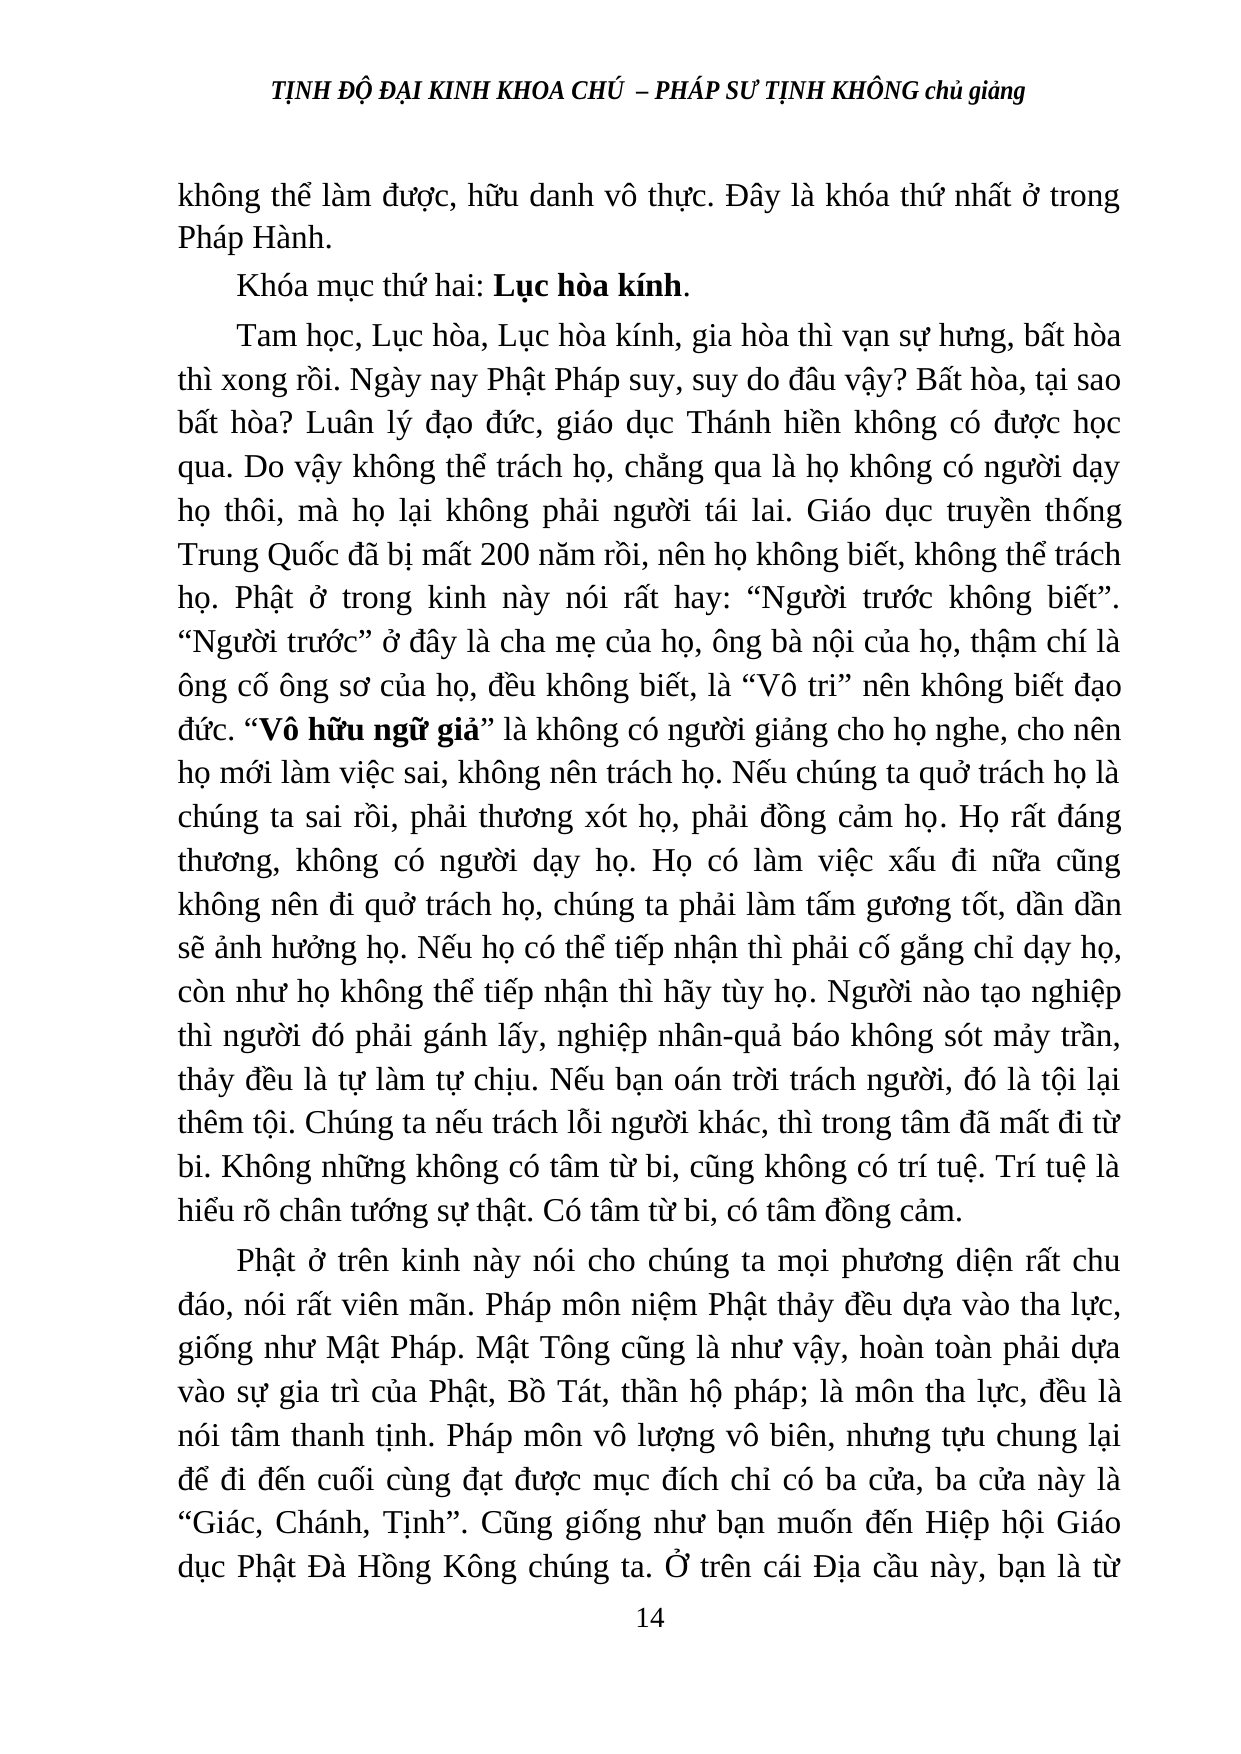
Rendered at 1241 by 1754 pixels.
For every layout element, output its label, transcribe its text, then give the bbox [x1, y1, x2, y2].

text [177, 1234, 1122, 1584]
text Tam học, Lục hòa, Lục hòa kính, gia hòa thì vạn sự hưng, bất hòa thì xong rồi. Ngày nay Phật Pháp suy, suy do đâu vậy? Bất hòa, tại sao bất hòa? Luân lý đạo đức, giáo dục Thánh hiền không có được học qua. Do vậy không thể trách họ, chẳng qua là họ không có người dạy họ thôi, mà họ lại không phải người tái lai. Giáo dục truyền thống Trung Quốc đã bị mất 200 năm rồi, nên họ không biết, không thể trách họ. Phật ở trong kinh này nói rất hay: “Người trước không biết”. “Người trước” ở đây là cha mẹ của họ, ông bà nội của họ, thậm chí là ông cố ông sơ của họ, đều không biết, là “Vô tri” nên không biết đạo đức. “Vô hữu ngữ giả” là không có người giảng cho họ nghe, cho nên họ mới làm việc sai, không nên trách họ. Nếu chúng ta quở trách họ là chúng ta sai rồi, phải thương xót họ, phải đồng cảm họ. Họ rất đáng thương, không có người dạy họ. Họ có làm việc xấu đi nữa cũng không nên đi quở trách họ, chúng ta phải làm tấm gương tốt, dần dần sẽ ảnh hưởng họ. Nếu họ có thể tiếp nhận thì phải cố gắng chỉ dạy họ, còn như họ không thể tiếp nhận thì hãy tùy họ. Người nào tạo nghiệp thì người đó phải gánh lấy, nghiệp nhân-quả báo không sót mảy trần, thảy đều là tự làm tự chịu. Nếu bạn oán trời trách người, đó là tội lại thêm tội. Chúng ta nếu trách lỗi người khác, thì trong tâm đã mất đi từ bi. Không những không có tâm từ bi, cũng không có trí tuệ. Trí tuệ là hiểu rõ chân tướng sự thật. Có tâm từ bi, có tâm đồng cảm. [177, 309, 1122, 1228]
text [177, 172, 1122, 255]
text Khóa mục thứ hai: Lục hòa kính. [177, 262, 1122, 303]
